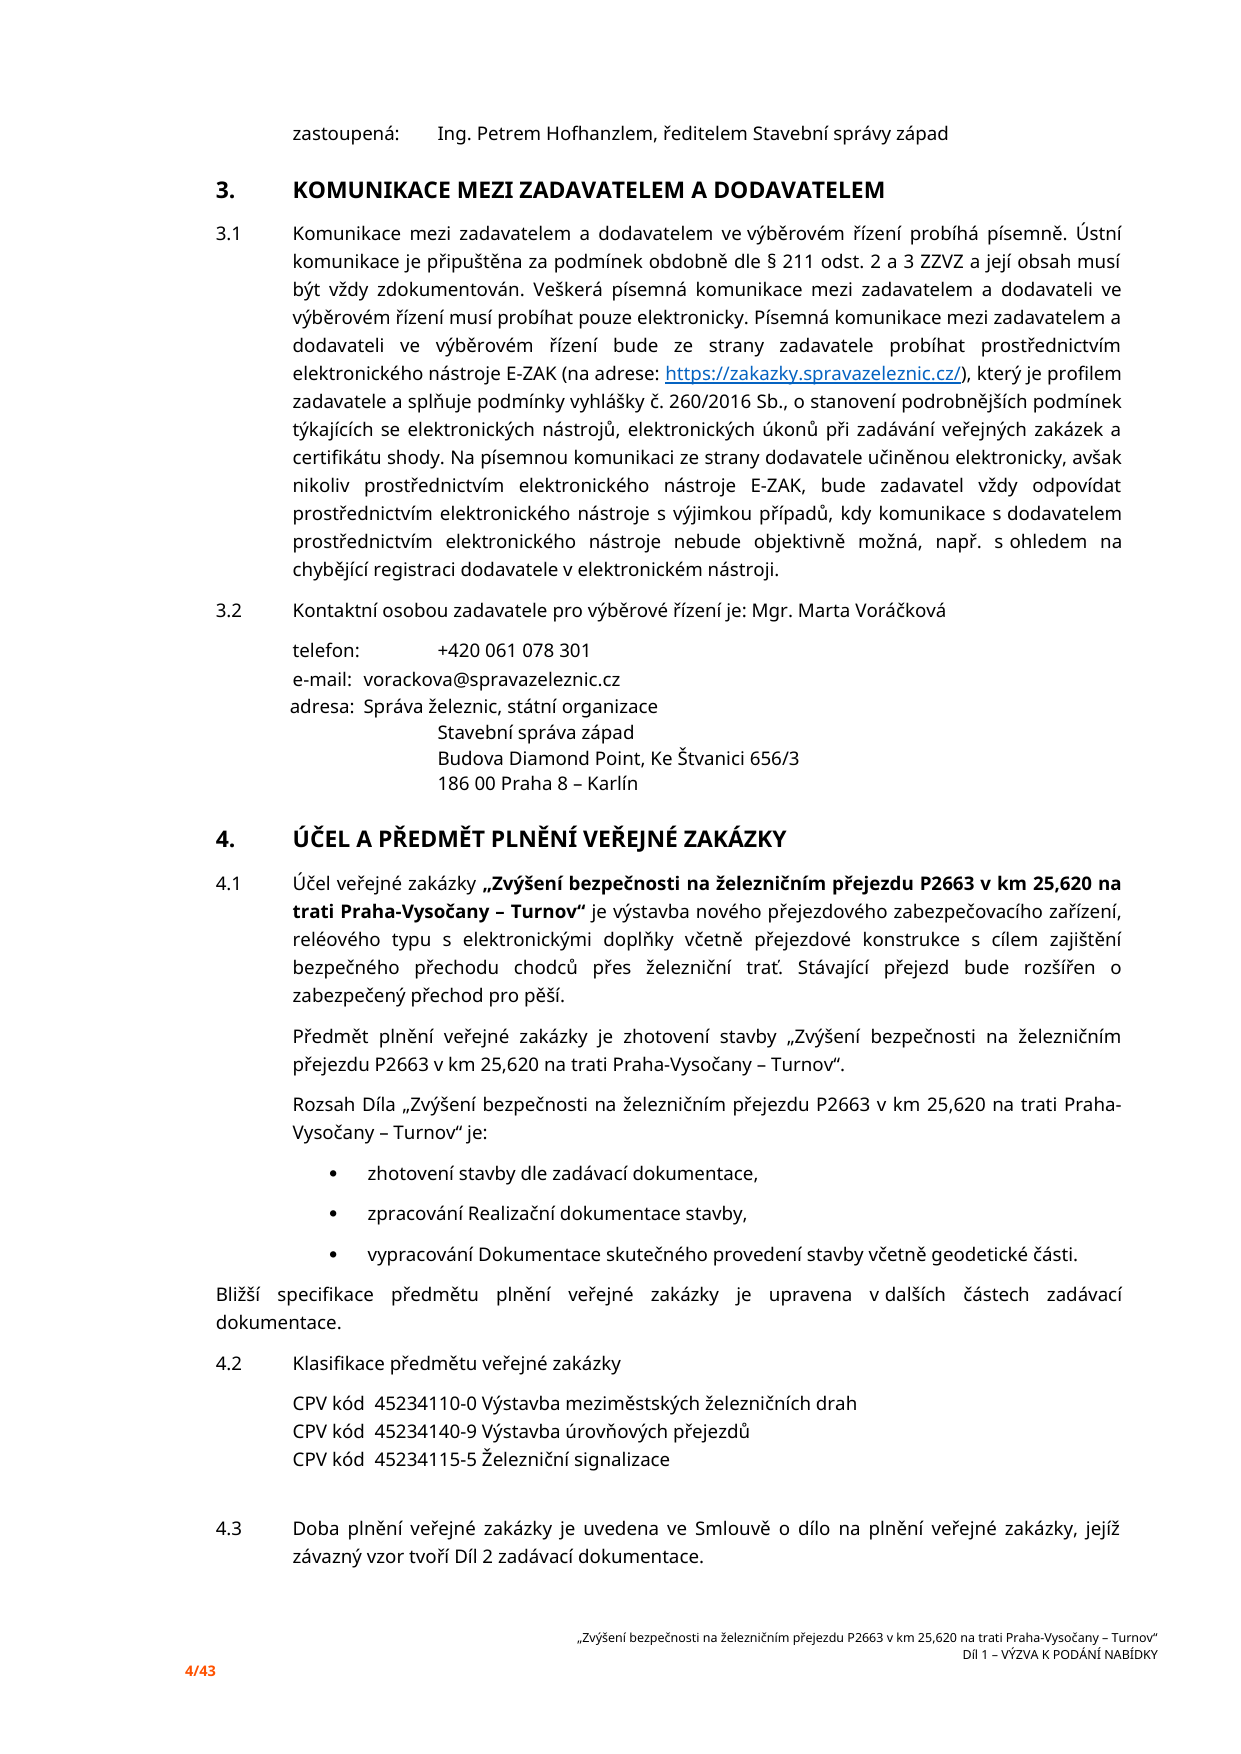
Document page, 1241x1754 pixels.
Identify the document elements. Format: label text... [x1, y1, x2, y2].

text Budova Diamond Point, Ke Štvanici 656/3 [366, 745, 1122, 770]
text e-mail: vorackova@spravazeleznic.cz [292, 666, 1122, 691]
text ÚČEL A PŘEDMĚT PLNĚNÍ VEŘEJNÉ ZAKÁZKY [216, 823, 1122, 855]
text KOMUNIKACE MEZI ZADAVATELEM a DODAVATELEM [216, 174, 1122, 205]
text telefon: +420 061 078 301 [292, 638, 1122, 663]
text Komunikace mezi zadavatelem a dodavatelem ve výběrovém řízení probíhá písemně. Ústní komunikace je připuštěna za podmínek obdobně dle § 211 odst. 2 a 3 ZZVZ a její obsah musí být vždy zdokumentován. Veškerá písemná komunikace mezi zadavatelem a dodavateli ve výběrovém řízení musí probíhat pouze elektronicky. Písemná komunikace mezi zadavatelem a dodavateli ve výběrovém řízení bude ze strany zadavatele probíhat prostřednictvím elektronického nástroje E-ZAK (na adrese: https://zakazky.spravazeleznic.cz/), který je profilem zadavatele a splňuje podmínky vyhlášky č. 260/2016 Sb., o stanovení podrobnějších podmínek týkajících se elektronických nástrojů, elektronických úkonů při zadávání veřejných zakázek a certifikátu shody. Na písemnou komunikaci ze strany dodavatele učiněnou elektronicky, avšak nikoliv prostřednictvím elektronického nástroje E-ZAK, bude zadavatel vždy odpovídat prostřednictvím elektronického nástroje s výjimkou případů, kdy komunikace s dodavatelem prostřednictvím elektronického nástroje nebude objektivně možná, např. s ohledem na chybějící registraci dodavatele v elektronickém nástroji. [216, 221, 1122, 582]
text CPV kód 45234140-9 Výstavba úrovňových přejezdů [292, 1419, 1122, 1444]
text Kontaktní osobou zadavatele pro výběrové řízení je: Mgr. Marta Voráčková [216, 597, 1122, 623]
list Rozsah Díla „Zvýšení bezpečnosti na železničním přejezdu P2663 v km 25,620 na trati Praha-Vysočany – Turnov“ je: [292, 1091, 1122, 1145]
text 186 00 Praha 8 – Karlín [366, 770, 1122, 796]
text Klasifikace předmětu veřejné zakázky [216, 1350, 1122, 1376]
text CPV kód 45234115-5 Železniční signalizace [292, 1447, 1122, 1472]
text Stavební správa západ [292, 719, 1122, 745]
text Doba plnění veřejné zakázky je uvedena ve Smlouvě o dílo na plnění veřejné zakázky, jejíž závazný vzor tvoří Díl 2 zadávací dokumentace. [216, 1515, 1122, 1569]
list vypracování Dokumentace skutečného provedení stavby včetně geodetické části. [330, 1241, 1122, 1267]
text adresa: Správa železnic, státní organizace [289, 694, 1122, 719]
text Účel veřejné zakázky „Zvýšení bezpečnosti na železničním přejezdu P2663 v km 25,620 na trati Praha-Vysočany – Turnov“ je výstavba nového přejezdového zabezpečovacího zařízení, reléového typu s elektronickými doplňky včetně přejezdové konstrukce s cílem zajištění bezpečného přechodu chodců přes železniční trať. Stávající přejezd bude rozšířen o zabezpečený přechod pro pěší. [216, 870, 1122, 1008]
text CPV kód 45234110-0 Výstavba meziměstských železničních drah [292, 1391, 1122, 1416]
list Bližší specifikace předmětu plnění veřejné zakázky je upravena v dalších částech zadávací dokumentace. [216, 1282, 1122, 1335]
text zastoupená: Ing. Petrem Hofhanzlem, ředitelem Stavební správy západ [292, 121, 1122, 146]
list zpracování Realizační dokumentace stavby, [330, 1201, 1122, 1226]
list zhotovení stavby dle zadávací dokumentace, [330, 1160, 1122, 1186]
list Předmět plnění veřejné zakázky je zhotovení stavby „Zvýšení bezpečnosti na železničním přejezdu P2663 v km 25,620 na trati Praha-Vysočany – Turnov“. [292, 1023, 1122, 1076]
